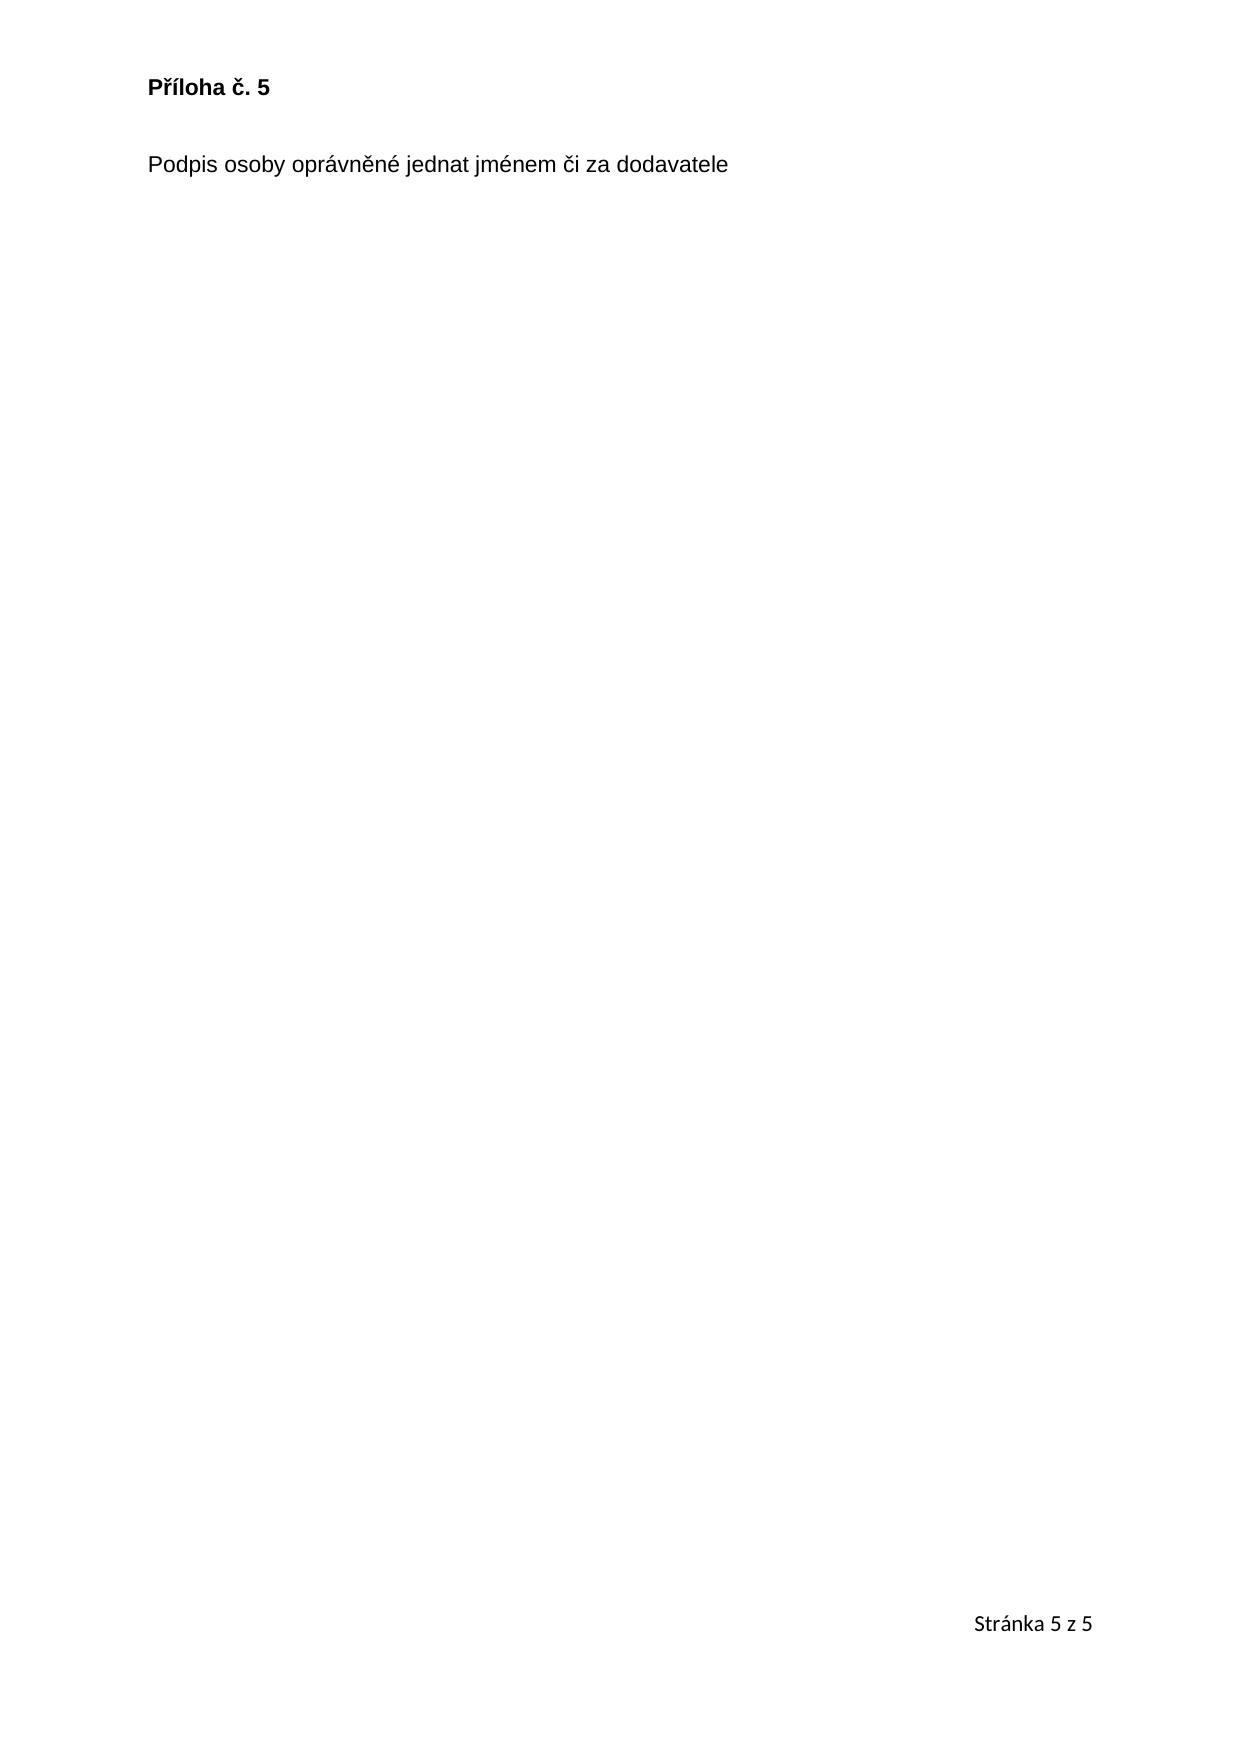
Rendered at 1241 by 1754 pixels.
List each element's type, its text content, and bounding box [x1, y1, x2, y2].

text Podpis osoby oprávněné jednat jménem či za dodavatele [148, 151, 1093, 178]
